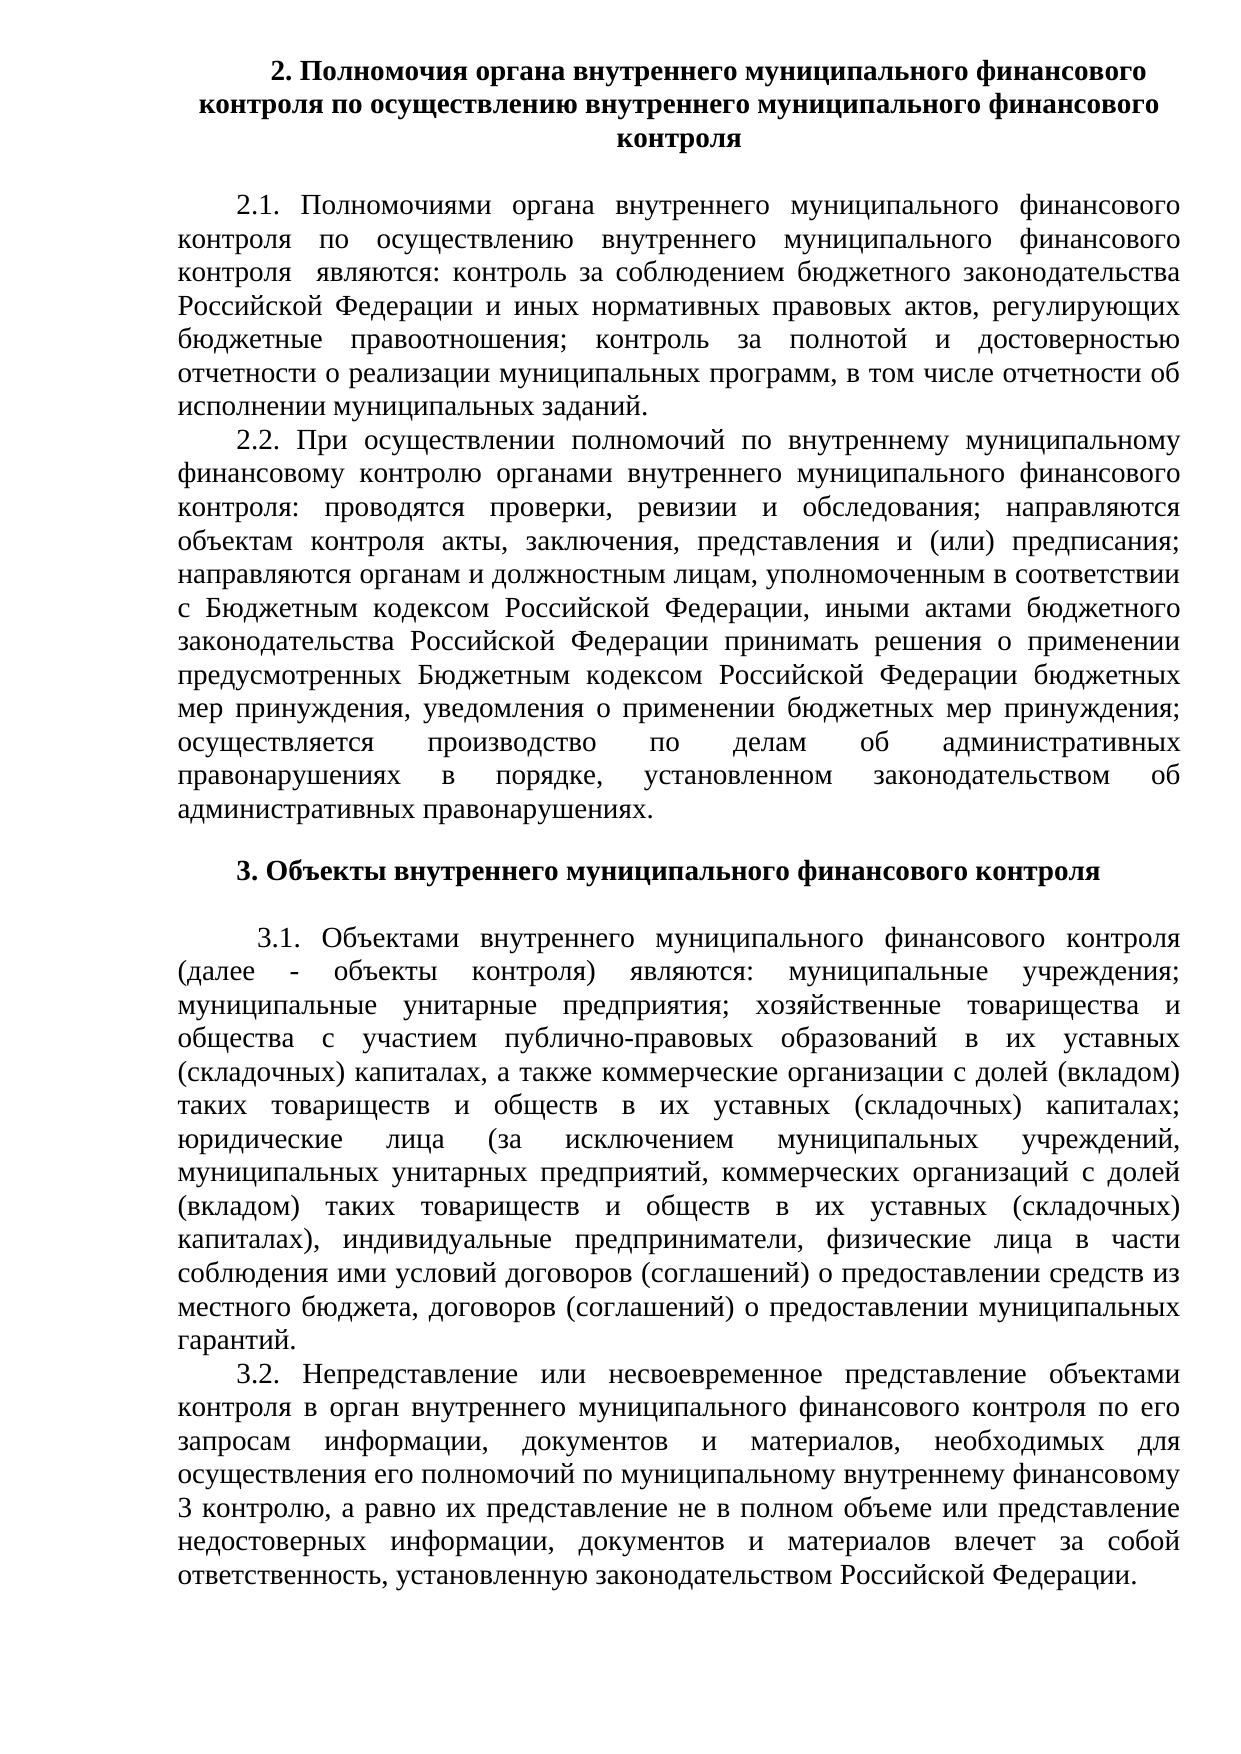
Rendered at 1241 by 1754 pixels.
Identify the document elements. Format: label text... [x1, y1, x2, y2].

text 3. Объекты внутреннего муниципального финансового контроля [177, 853, 1181, 886]
text 3.2. Непредставление или несвоевременное представление объектами контроля в орган внутреннего муниципального финансового контроля по его запросам информации, документов и материалов, необходимых для осуществления его полномочий по муниципальному внутреннему финансовому 3 контролю, а равно их представление не в полном объеме или представление недостоверных информации, документов и материалов влечет за собой ответственность, установленную законодательством Российской Федерации. [177, 1356, 1181, 1591]
text 2. Полномочия органа внутреннего муниципального финансового контроля по осуществлению внутреннего муниципального финансового контроля [177, 53, 1181, 154]
text 2.1. Полномочиями органа внутреннего муниципального финансового контроля по осуществлению внутреннего муниципального финансового контроля являются: контроль за соблюдением бюджетного законодательства Российской Федерации и иных нормативных правовых актов, регулирующих бюджетные правоотношения; контроль за полнотой и достоверностью отчетности о реализации муниципальных программ, в том числе отчетности об исполнении муниципальных заданий. [177, 187, 1181, 422]
text 2.2. При осуществлении полномочий по внутреннему муниципальному финансовому контролю органами внутреннего муниципального финансового контроля: проводятся проверки, ревизии и обследования; направляются объектам контроля акты, заключения, представления и (или) предписания; направляются органам и должностным лицам, уполномоченным в соответствии с Бюджетным кодексом Российской Федерации, иными актами бюджетного законодательства Российской Федерации принимать решения о применении предусмотренных Бюджетным кодексом Российской Федерации бюджетных мер принуждения, уведомления о применении бюджетных мер принуждения; осуществляется производство по делам об административных правонарушениях в порядке, установленном законодательством об административных правонарушениях. [177, 422, 1181, 824]
text 3.1. Объектами внутреннего муниципального финансового контроля (далее - объекты контроля) являются: муниципальные учреждения; муниципальные унитарные предприятия; хозяйственные товарищества и общества с участием публично-правовых образований в их уставных (складочных) капиталах, а также коммерческие организации с долей (вкладом) таких товариществ и обществ в их уставных (складочных) капиталах; юридические лица (за исключением муниципальных учреждений, муниципальных унитарных предприятий, коммерческих организаций с долей (вкладом) таких товариществ и обществ в их уставных (складочных) капиталах), индивидуальные предприниматели, физические лица в части соблюдения ими условий договоров (соглашений) о предоставлении средств из местного бюджета, договоров (соглашений) о предоставлении муниципальных гарантий. [177, 920, 1181, 1356]
